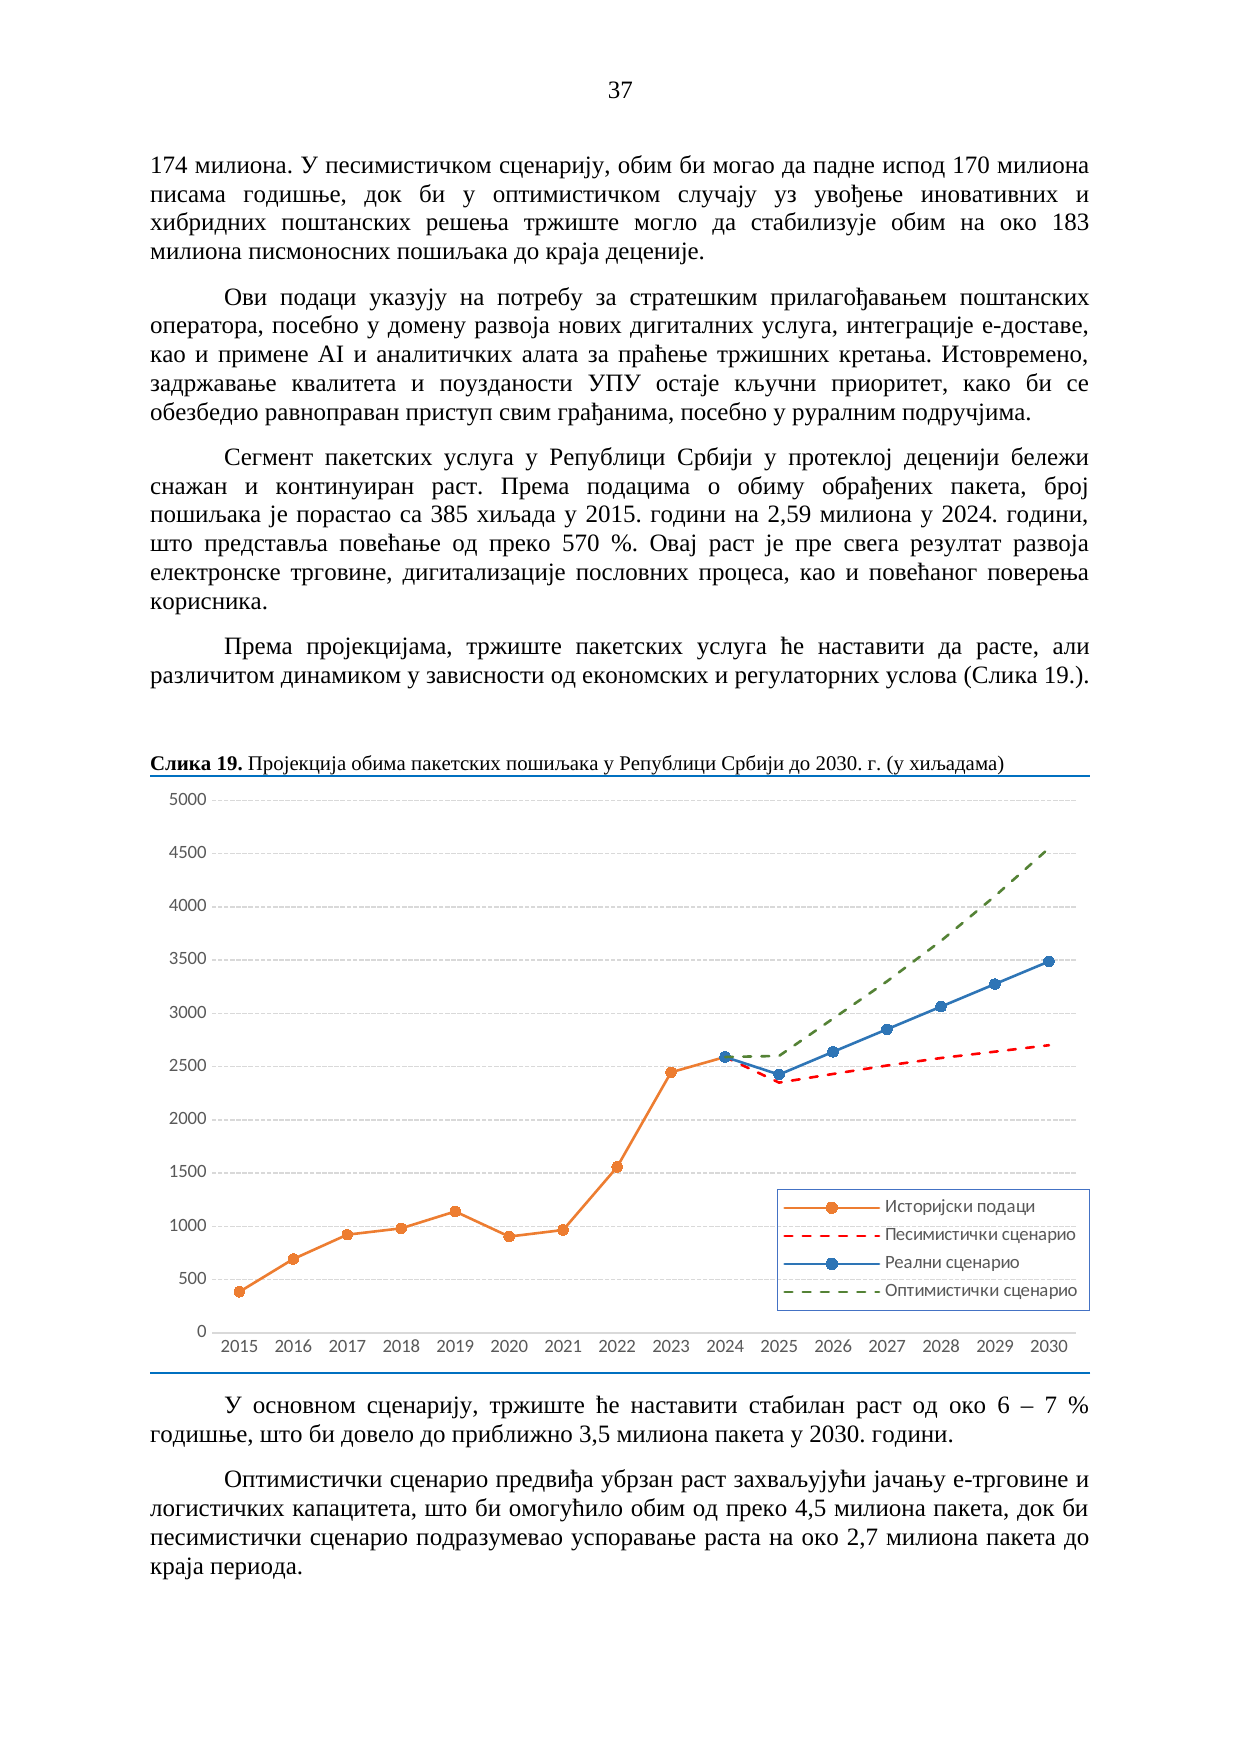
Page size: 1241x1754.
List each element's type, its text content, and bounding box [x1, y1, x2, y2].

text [150, 150, 1090, 265]
text Ови подаци указују на потребу за стратешким прилагођавањем поштанских оператора, посебно у домену развоја нових дигиталних услуга, интеграције е-доставе, као и примене AI и аналитичких алата за праћење тржишних кретања. Истовремено, задржавање квалитета и поузданости УПУ остаје кључни приоритет, како би се обезбедио равноправан приступ свим грађанима, посебно у руралним подручјима. [150, 282, 1090, 425]
text Сегмент пакетских услуга у Републици Србији у протеклој деценији бележи снажан и континуиран раст. Према подацима о обиму обрађених пакета, број пошиљака је порастао са 385 хиљада у 2015. години на 2,59 милиона у 2024. години, што представља повећање од преко 570 %. Овај раст је пре свега резултат развоја електронске трговине, дигитализације пословних процеса, као и повећаног поверења корисника. [150, 442, 1090, 614]
text Оптимистички сценарио предвиђа убрзан раст захваљујући јачању е-трговине и логистичких капацитета, што би омогућило обим од преко 4,5 милиона пакета, док би песимистички сценарио подразумевао успоравање раста на око 2,7 милиона пакета до краја периода. [150, 1464, 1090, 1579]
text У основном сценарију, тржиште ће наставити стабилан раст од око 6 – 7 % годишње, што би довело до приближно 3,5 милиона пакета у 2030. години. [150, 1390, 1090, 1448]
text Према пројекцијама, тржиште пакетских услуга ће наставити да расте, али различитом динамиком у зависности од економских и регулаторних услова (Слика 19.). [150, 631, 1090, 689]
text Слика 19. Пројекција обима пакетских пошиљака у Републици Србији до 2030. г. (у хиљадама) [150, 751, 1090, 775]
